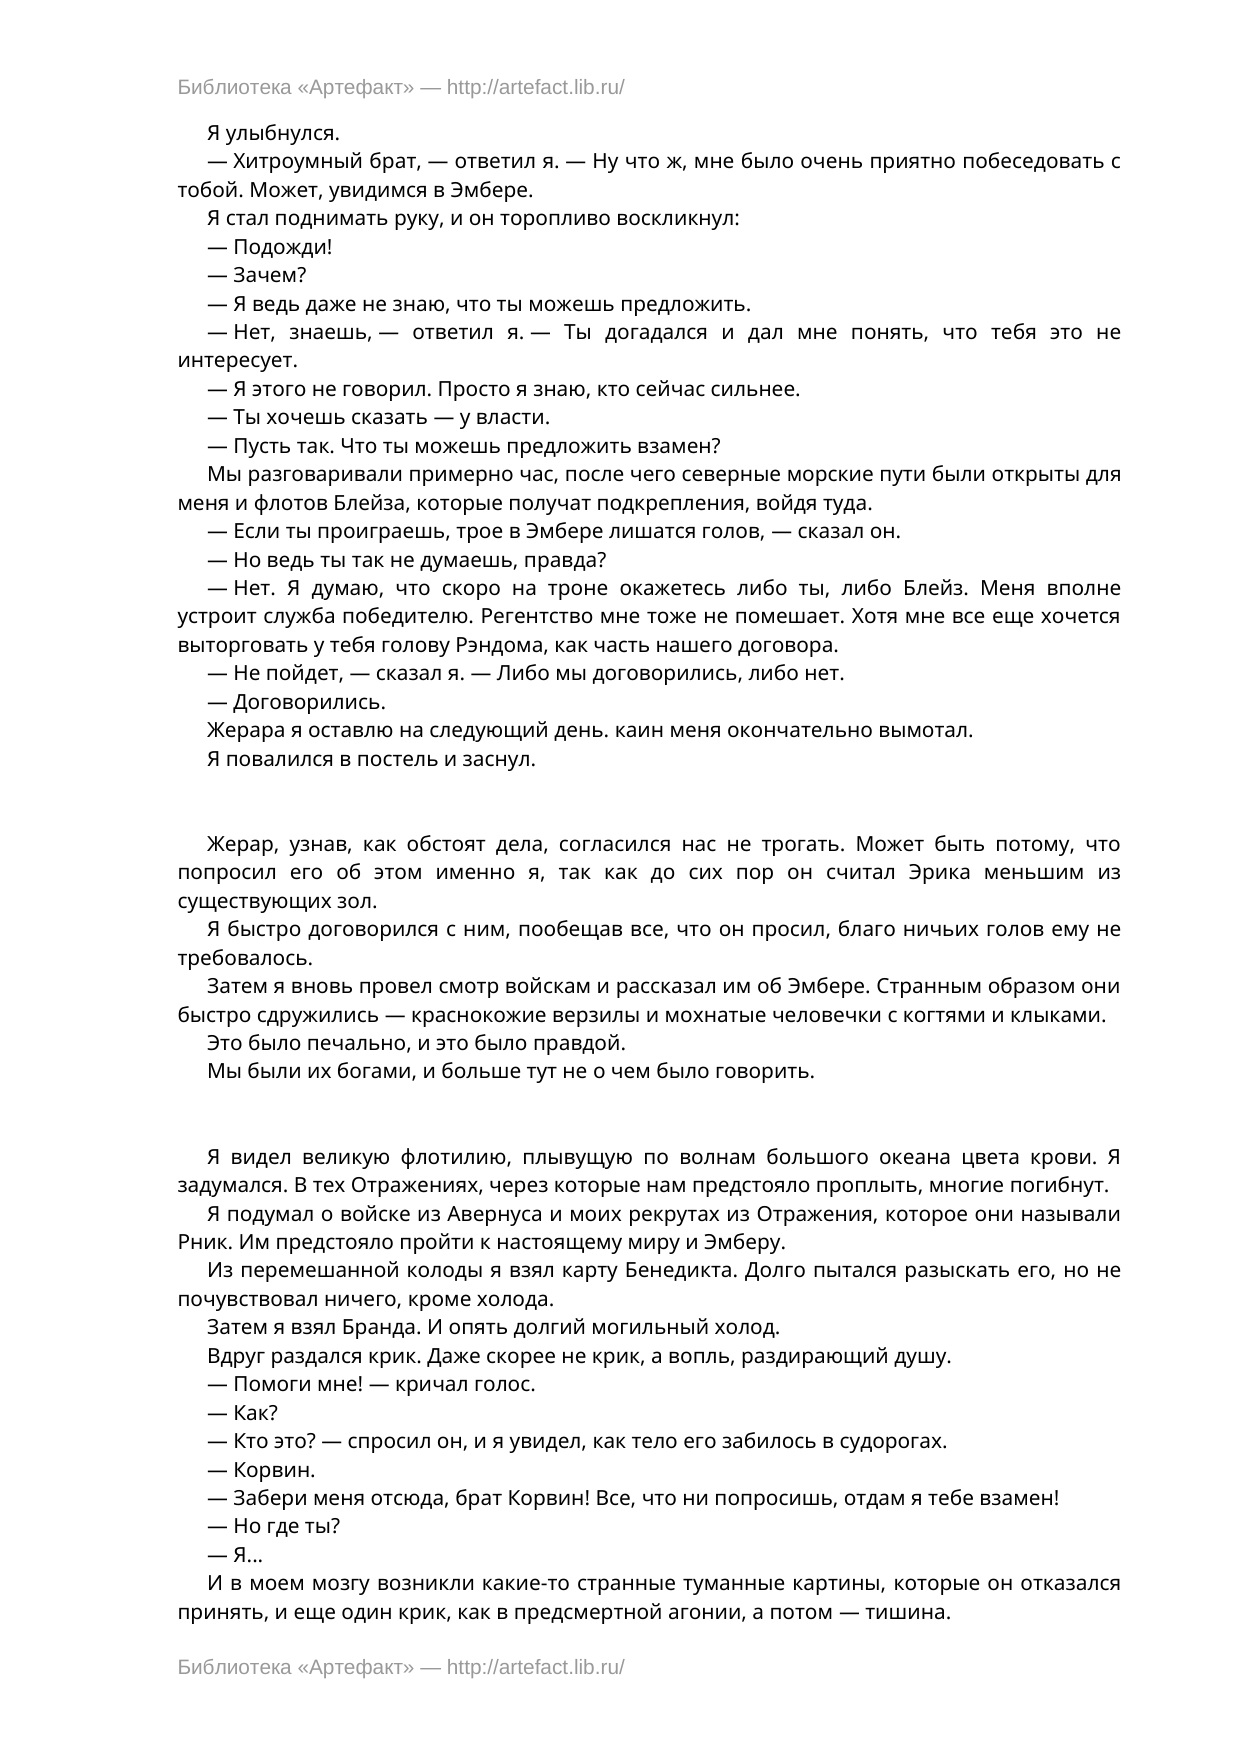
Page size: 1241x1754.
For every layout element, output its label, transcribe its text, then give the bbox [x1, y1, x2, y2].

text — Нет, знаешь, — ответил я. — Ты догадался и дал мне понять, что тебя это не интересует. [177, 317, 1122, 374]
text Жерар, узнав, как обстоят дела, согласился нас не трогать. Может быть потому, что попросил его об этом именно я, так как до сих пор он считал Эрика меньшим из существующих зол. [177, 829, 1122, 914]
text — Помоги мне! — кричал голос. [177, 1369, 1122, 1398]
text Жерара я оставлю на следующий день. каин меня окончательно вымотал. [177, 715, 1122, 744]
text — Зачем? [177, 260, 1122, 289]
text Я улыбнулся. [177, 118, 1122, 147]
text — Хитроумный брат, — ответил я. — Ну что ж, мне было очень приятно побеседовать с тобой. Может, увидимся в Эмбере. [177, 147, 1122, 203]
text — Я... [177, 1540, 1122, 1568]
text — Забери меня отсюда, брат Корвин! Все, что ни попросишь, отдам я тебе взамен! [177, 1483, 1122, 1512]
text — Но ведь ты так не думаешь, правда? [177, 545, 1122, 573]
text И в моем мозгу возникли какие-то странные туманные картины, которые он отказался принять, и еще один крик, как в предсмертной агонии, а потом — тишина. [177, 1568, 1122, 1625]
text — Я этого не говорил. Просто я знаю, кто сейчас сильнее. [177, 374, 1122, 402]
text Мы были их богами, и больше тут не о чем было говорить. [177, 1057, 1122, 1085]
text Я стал поднимать руку, и он торопливо воскликнул: [177, 203, 1122, 232]
text — Корвин. [177, 1455, 1122, 1483]
text Вдруг раздался крик. Даже скорее не крик, а вопль, раздирающий душу. [177, 1341, 1122, 1369]
text Я быстро договорился с ним, пообещав все, что он просил, благо ничьих голов ему не требовалось. [177, 914, 1122, 971]
text Я подумал о войске из Авернуса и моих рекрутах из Отражения, которое они называли Рник. Им предстояло пройти к настоящему миру и Эмберу. [177, 1199, 1122, 1256]
text — Ты хочешь сказать — у власти. [177, 402, 1122, 431]
text — Но где ты? [177, 1512, 1122, 1540]
text — Договорились. [177, 687, 1122, 715]
text — Подожди! [177, 232, 1122, 260]
text Это было печально, и это было правдой. [177, 1028, 1122, 1057]
text — Нет. Я думаю, что скоро на троне окажетесь либо ты, либо Блейз. Меня вполне устроит служба победителю. Регентство мне тоже не помешает. Хотя мне все еще хочется выторговать у тебя голову Рэндома, как часть нашего договора. [177, 573, 1122, 658]
text Затем я взял Бранда. И опять долгий могильный холод. [177, 1312, 1122, 1341]
text — Если ты проиграешь, трое в Эмбере лишатся голов, — сказал он. [177, 516, 1122, 545]
text — Не пойдет, — сказал я. — Либо мы договорились, либо нет. [177, 658, 1122, 687]
text Из перемешанной колоды я взял карту Бенедикта. Долго пытался разыскать его, но не почувствовал ничего, кроме холода. [177, 1256, 1122, 1312]
text Я видел великую флотилию, плывущую по волнам большого океана цвета крови. Я задумался. В тех Отражениях, через которые нам предстояло проплыть, многие погибнут. [177, 1142, 1122, 1199]
text Затем я вновь провел смотр войскам и рассказал им об Эмбере. Странным образом они быстро сдружились — краснокожие верзилы и мохнатые человечки с когтями и клыками. [177, 971, 1122, 1028]
text Я повалился в постель и заснул. [177, 744, 1122, 772]
text Мы разговаривали примерно час, после чего северные морские пути были открыты для меня и флотов Блейза, которые получат подкрепления, войдя туда. [177, 459, 1122, 516]
text — Как? [177, 1398, 1122, 1426]
text — Пусть так. Что ты можешь предложить взамен? [177, 431, 1122, 459]
text — Кто это? — спросил он, и я увидел, как тело его забилось в судорогах. [177, 1426, 1122, 1455]
text — Я ведь даже не знаю, что ты можешь предложить. [177, 289, 1122, 317]
